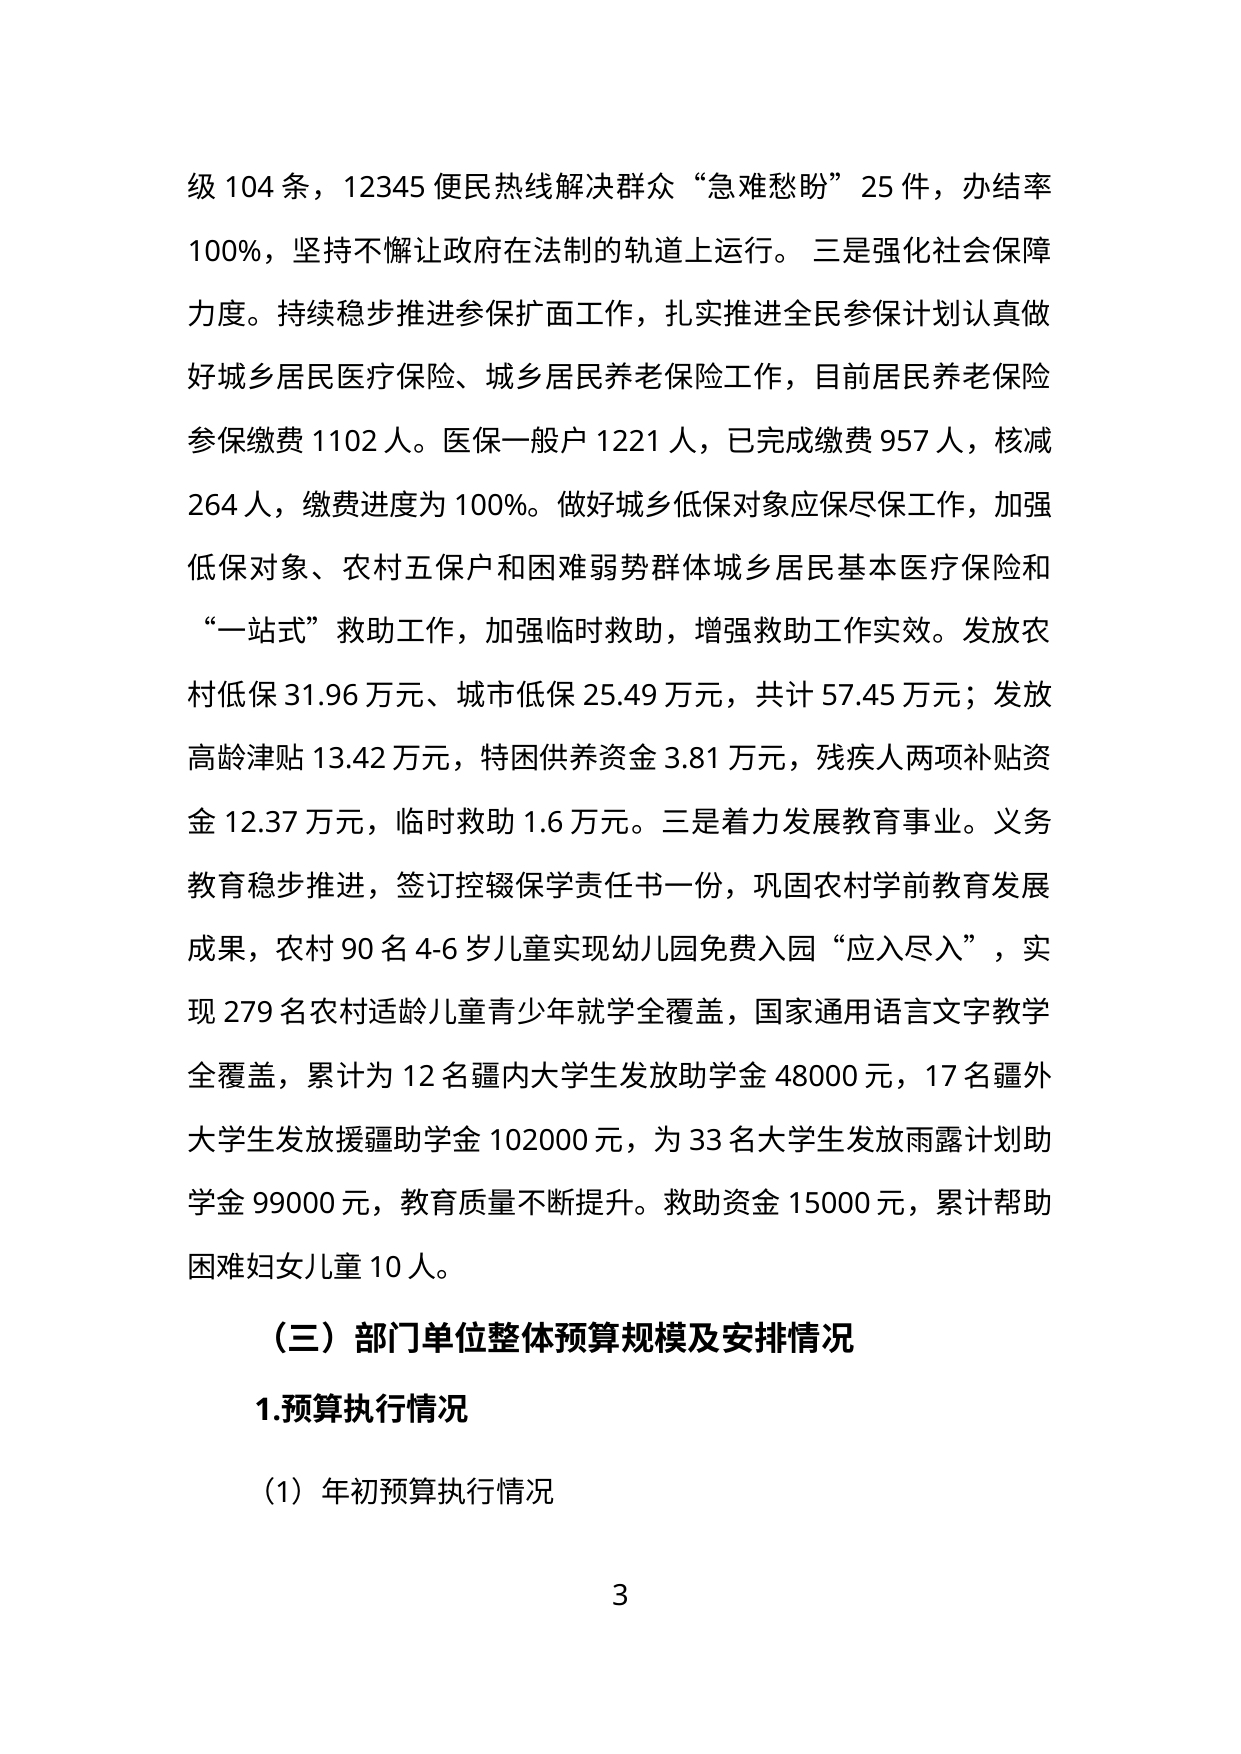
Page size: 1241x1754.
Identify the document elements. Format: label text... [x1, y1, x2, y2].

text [187, 163, 1053, 1286]
text 1.预算执行情况 [187, 1384, 1053, 1430]
subtitle （三）部门单位整体预算规模及安排情况 [187, 1312, 1053, 1360]
text （1）年初预算执行情况 [187, 1452, 1053, 1515]
